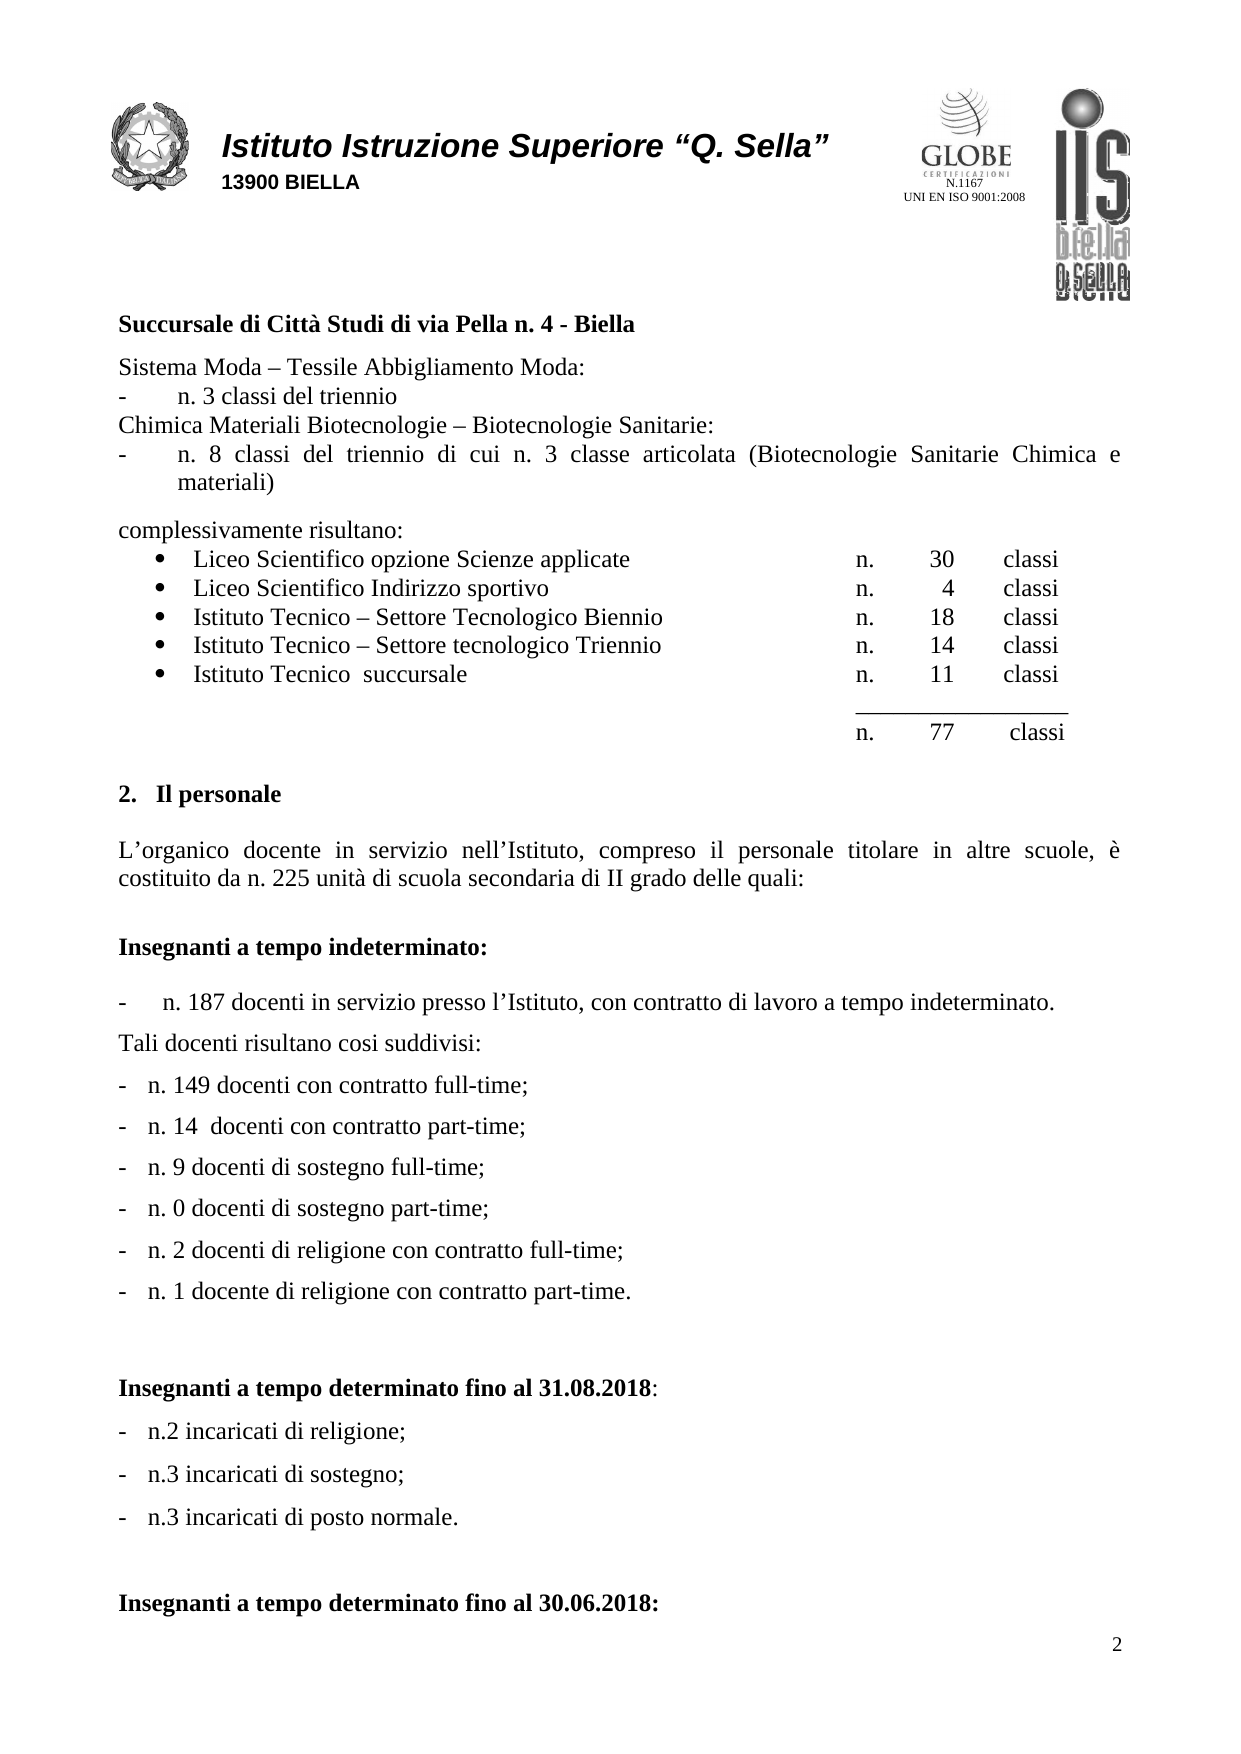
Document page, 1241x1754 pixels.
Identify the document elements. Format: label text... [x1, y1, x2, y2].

list n. 0 docenti di sostegno part-time; [118, 1193, 1122, 1222]
text Insegnanti a tempo determinato fino al 31.08.2018: [118, 1373, 1122, 1402]
text - n.3 incaricati di sostegno; [118, 1459, 1122, 1488]
list Istituto Tecnico – Settore Tecnologico Biennio n. 18 classi [156, 602, 1122, 630]
text Insegnanti a tempo determinato fino al 30.06.2018: [118, 1588, 1122, 1617]
subtitle Chimica Materiali Biotecnologie – Biotecnologie Sanitarie: [118, 410, 1122, 439]
text Tali docenti risultano cosi suddivisi: [118, 1028, 1122, 1057]
list Istituto Tecnico – Settore tecnologico Triennio n. 14 classi [156, 630, 1122, 659]
list n. 9 docenti di sostegno full-time; [118, 1152, 1122, 1181]
subtitle n. 3 classi del triennio [118, 381, 1122, 410]
text n. 77 classi [118, 717, 1122, 745]
text complessivamente risultano: [118, 515, 1122, 544]
subtitle Sistema Moda – Tessile Abbigliamento Moda: [118, 352, 1122, 381]
text - n.2 incaricati di religione; [118, 1416, 1122, 1445]
text Insegnanti a tempo indeterminato: [118, 932, 1122, 960]
subtitle Succursale di Città Studi di via Pella n. 4 - Biella [118, 309, 1122, 338]
text _________________ [118, 688, 1122, 717]
text - n. 187 docenti in servizio presso l’Istituto, con contratto di lavoro a tempo indeterminato. [118, 987, 1122, 1016]
subtitle n. 8 classi del triennio di cui n. 3 classe articolata (Biotecnologie Sanitarie Chimica e materiali) [118, 439, 1122, 496]
list n. 2 docenti di religione con contratto full-time; [118, 1235, 1122, 1263]
list n. 1 docente di religione con contratto part-time. [118, 1276, 1122, 1305]
list Liceo Scientifico Indirizzo sportivo n. 4 classi [156, 573, 1122, 602]
list Liceo Scientifico opzione Scienze applicate n. 30 classi [156, 544, 1122, 573]
list n. 14 docenti con contratto part-time; [118, 1111, 1122, 1140]
text - n.3 incaricati di posto normale. [118, 1502, 1122, 1531]
list Istituto Tecnico succursale n. 11 classi [156, 659, 1122, 688]
list Il personale [118, 779, 1122, 808]
list n. 149 docenti con contratto full-time; [118, 1070, 1122, 1098]
text L’organico docente in servizio nell’Istituto, compreso il personale titolare in altre scuole, è costituito da n. 225 unità di scuola secondaria di II grado delle quali: [118, 835, 1122, 892]
